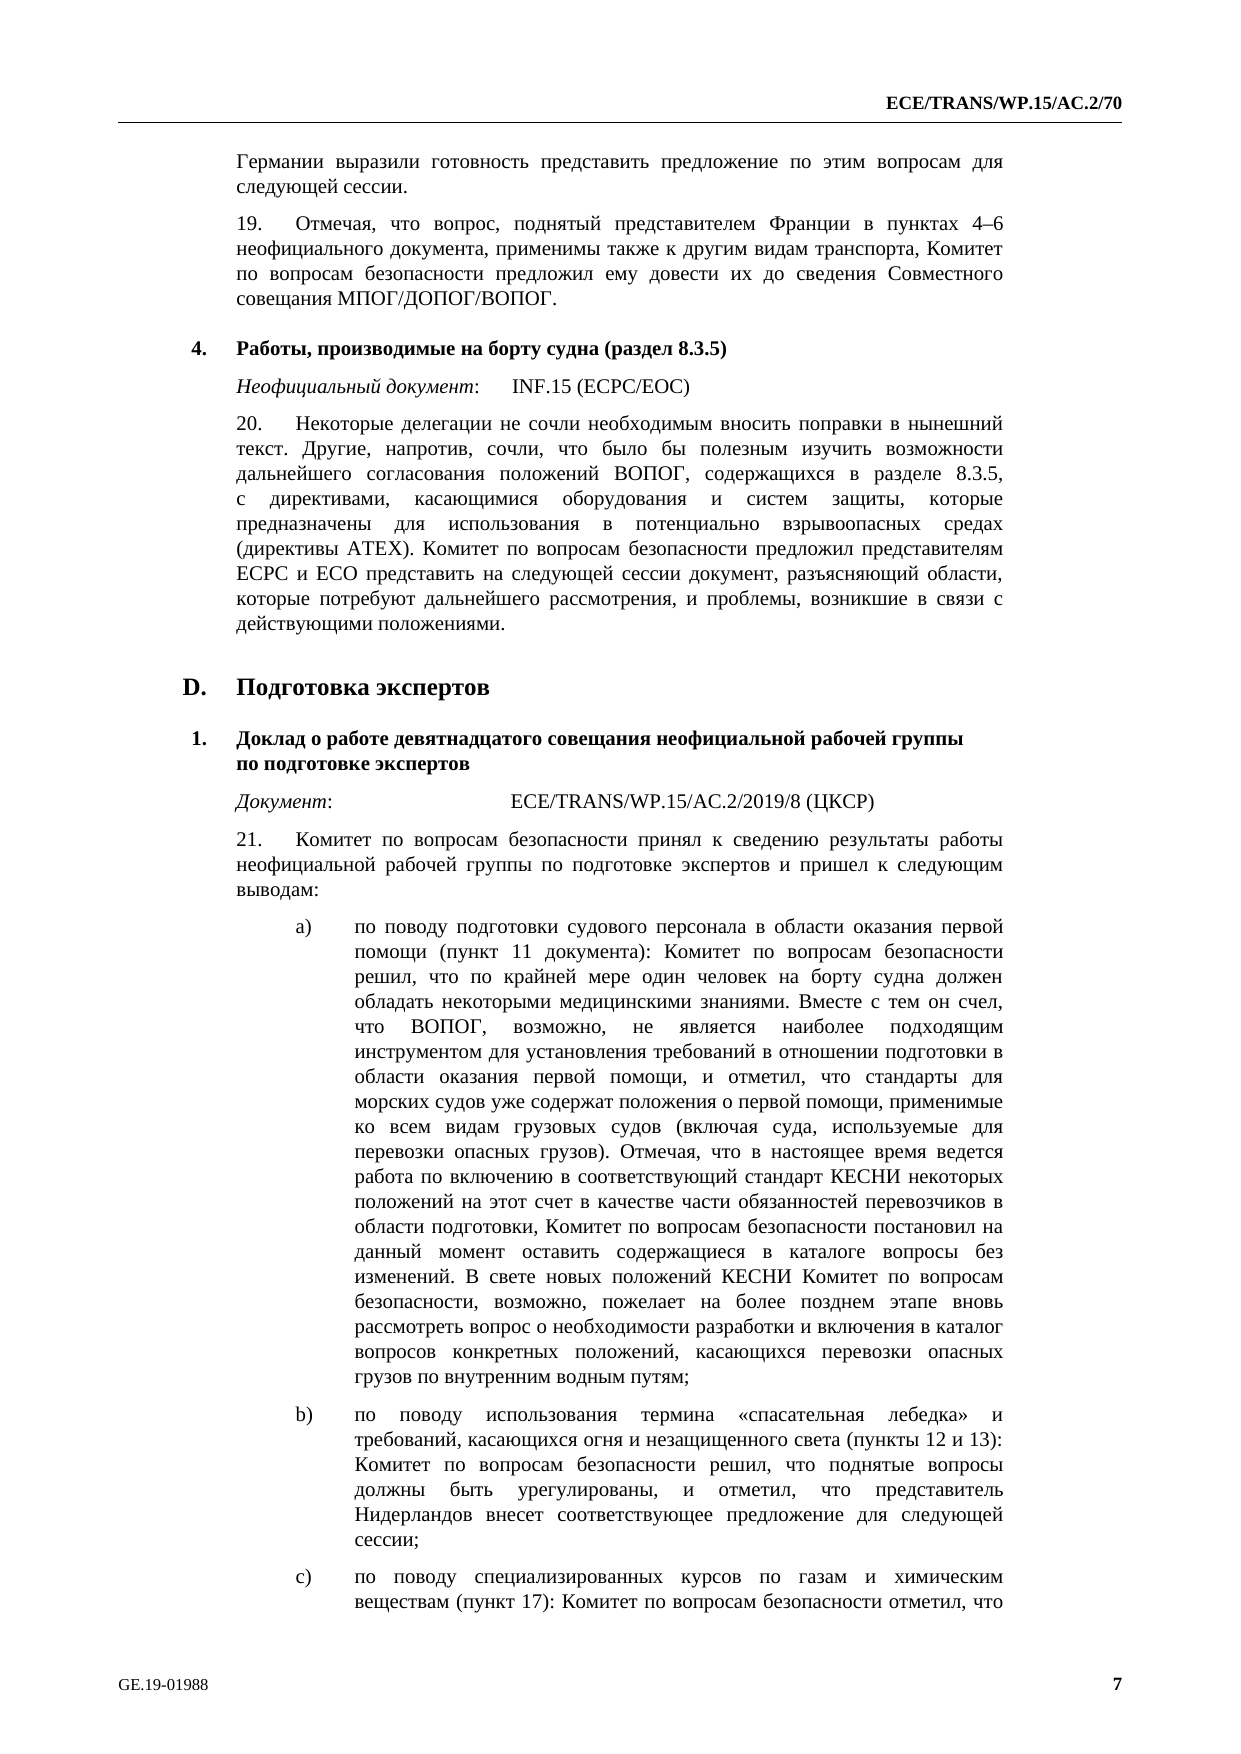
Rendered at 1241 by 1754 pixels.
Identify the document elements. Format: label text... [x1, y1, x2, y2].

text 20. Некоторые делегации не сочли необходимым вносить поправки в нынешний текст. Другие, напротив, сочли, что было бы полезным изучить возможности дальнейшего согласования положений ВОПОГ, содержащихся в разделе 8.3.5, с директивами, касающимися оборудования и систем защиты, которые предназначены для использования в потенциально взрывоопасных средах (директивы ATEX). Комитет по вопросам безопасности предложил представителям ЕСРС и ЕСО представить на следующей сессии документ, разъясняющий области, которые потребуют дальнейшего рассмотрения, и проблемы, возникшие в связи с действующими положениями. [236, 410, 1004, 635]
text Неофициальный документ: INF.15 (ЕСРС/ЕОС) [236, 373, 1004, 398]
list b) по поводу использования термина «спасательная лебедка» и требований, касающихся огня и незащищенного света (пункты 12 и 13): Комитет по вопросам безопасности решил, что поднятые вопросы должны быть урегулированы, и отметил, что представитель Нидерландов внесет соответствующее предложение для следующей сессии; [295, 1401, 1004, 1551]
text 4. Работы, производимые на борту судна (раздел 8.3.5) [118, 335, 1004, 360]
list a) по поводу подготовки судового персонала в области оказания первой помощи (пункт 11 документа): Комитет по вопросам безопасности решил, что по крайней мере один человек на борту судна должен обладать некоторыми медицинскими знаниями. Вместе с тем он счел, что ВОПОГ, возможно, не является наиболее подходящим инструментом для установления требований в отношении подготовки в области оказания первой помощи, и отметил, что стандарты для морских судов уже содержат положения о первой помощи, применимые ко всем видам грузовых судов (включая суда, используемые для перевозки опасных грузов). Отмечая, что в настоящее время ведется работа по включению в соответствующий стандарт КЕСНИ некоторых положений на этот счет в качестве части обязанностей перевозчиков в области подготовки, Комитет по вопросам безопасности постановил на данный момент оставить содержащиеся в каталоге вопросы без изменений. В свете новых положений КЕСНИ Комитет по вопросам безопасности, возможно, пожелает на более позднем этапе вновь рассмотреть вопрос о необходимости разработки и включения в каталог вопросов конкретных положений, касающихся перевозки опасных грузов по внутренним водным путям; [295, 913, 1004, 1388]
text 1. Доклад о работе девятнадцатого совещания неофициальной рабочей группы по подготовке экспертов [118, 726, 1004, 776]
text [236, 148, 1004, 198]
text Документ: ECE/TRANS/WP.15/AC.2/2019/8 (ЦКСР) [236, 788, 1004, 813]
text 21. Комитет по вопросам безопасности принял к сведению результаты работы неофициальной рабочей группы по подготовке экспертов и пришел к следующим выводам: [236, 826, 1004, 901]
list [295, 1563, 1004, 1613]
text D. Подготовка экспертов [118, 673, 1004, 701]
text 19. Отмечая, что вопрос, поднятый представителем Франции в пунктах 4–6 неофициального документа, применимы также к другим видам транспорта, Комитет по вопросам безопасности предложил ему довести их до сведения Совместного совещания МПОГ/ДОПОГ/ВОПОГ. [236, 210, 1004, 310]
